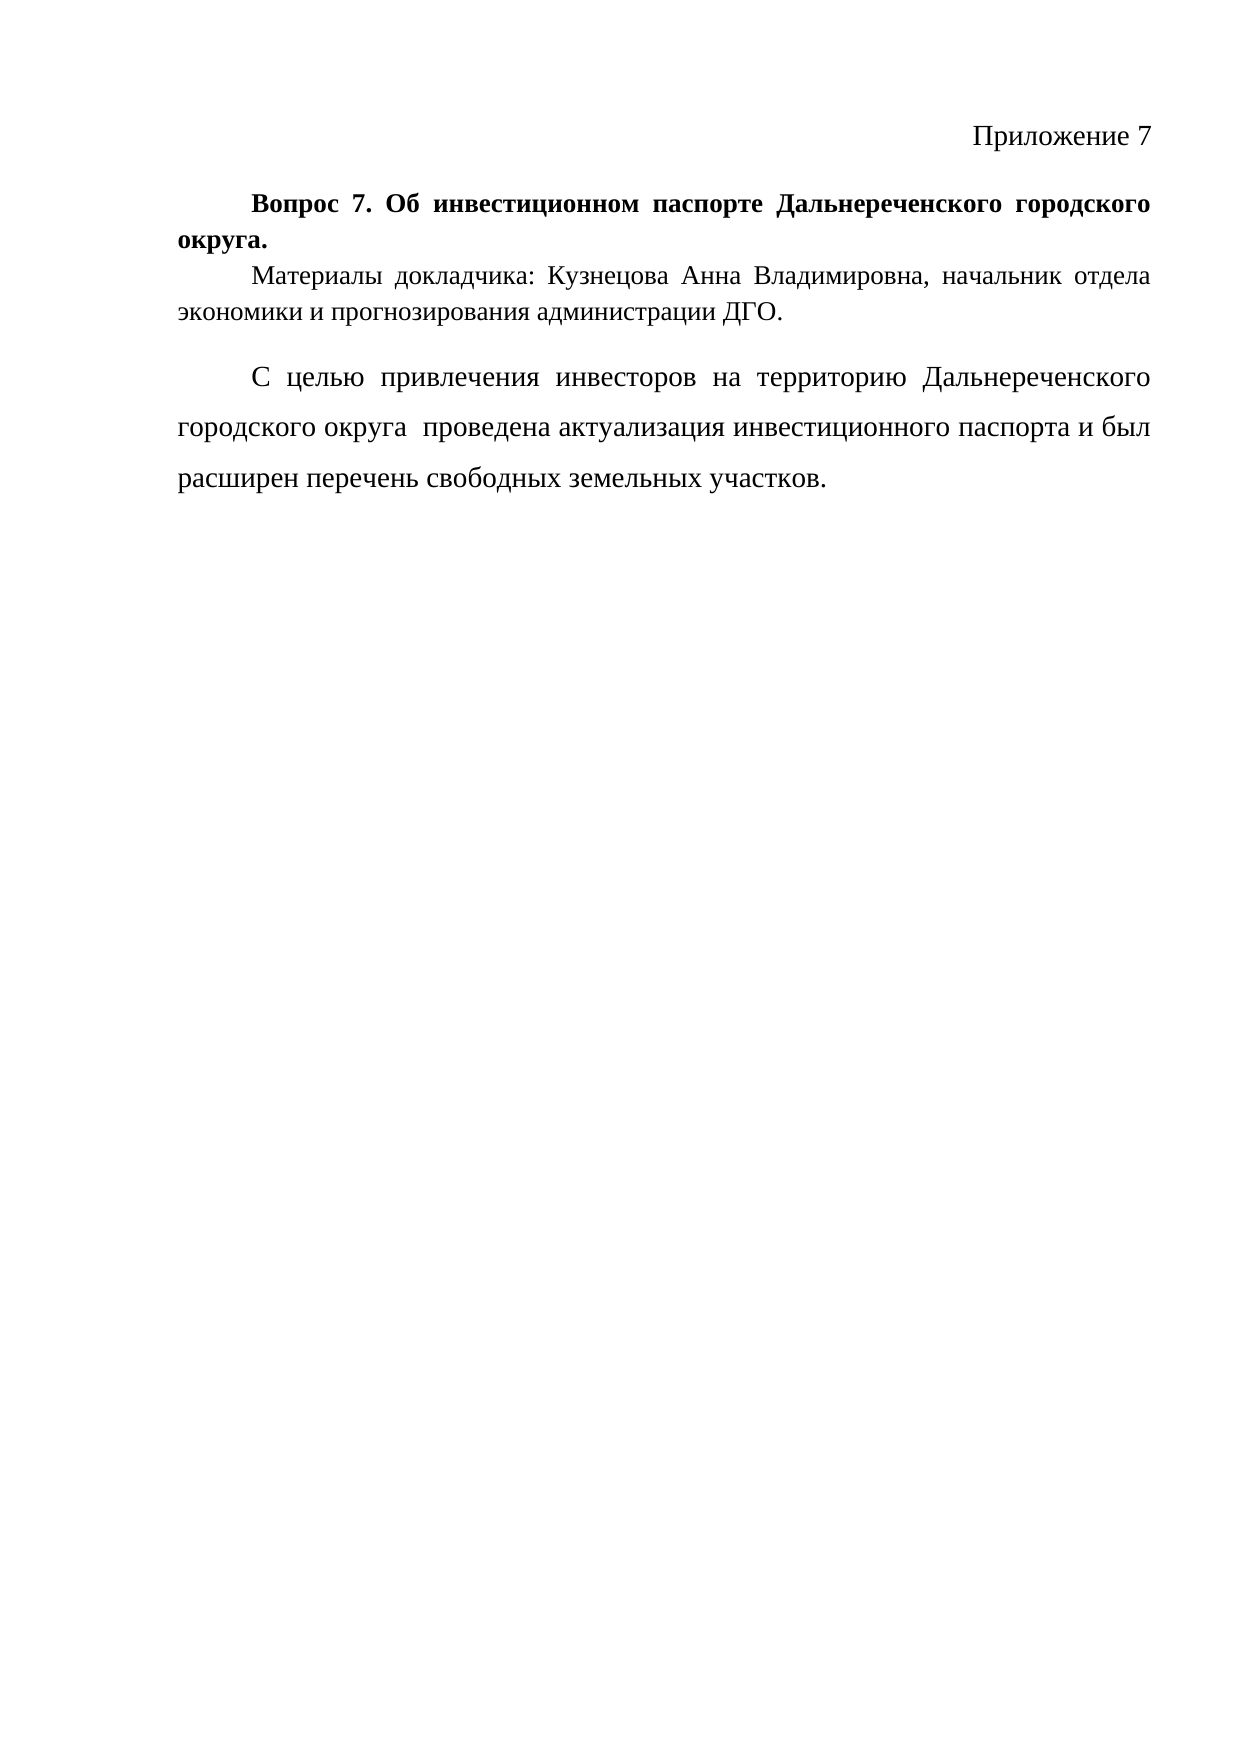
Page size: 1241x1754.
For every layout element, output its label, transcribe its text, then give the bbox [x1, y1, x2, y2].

text Материалы докладчика: Кузнецова Анна Владимировна, начальник отдела экономики и прогнозирования администрации ДГО. [177, 259, 1152, 326]
text Вопрос 7. Об инвестиционном паспорте Дальнереченского городского округа. [177, 187, 1152, 254]
text С целью привлечения инвесторов на территорию Дальнереченского городского округа проведена актуализация инвестиционного паспорта и был расширен перечень свободных земельных участков. [177, 359, 1152, 493]
text Приложение 7 [177, 118, 1152, 152]
